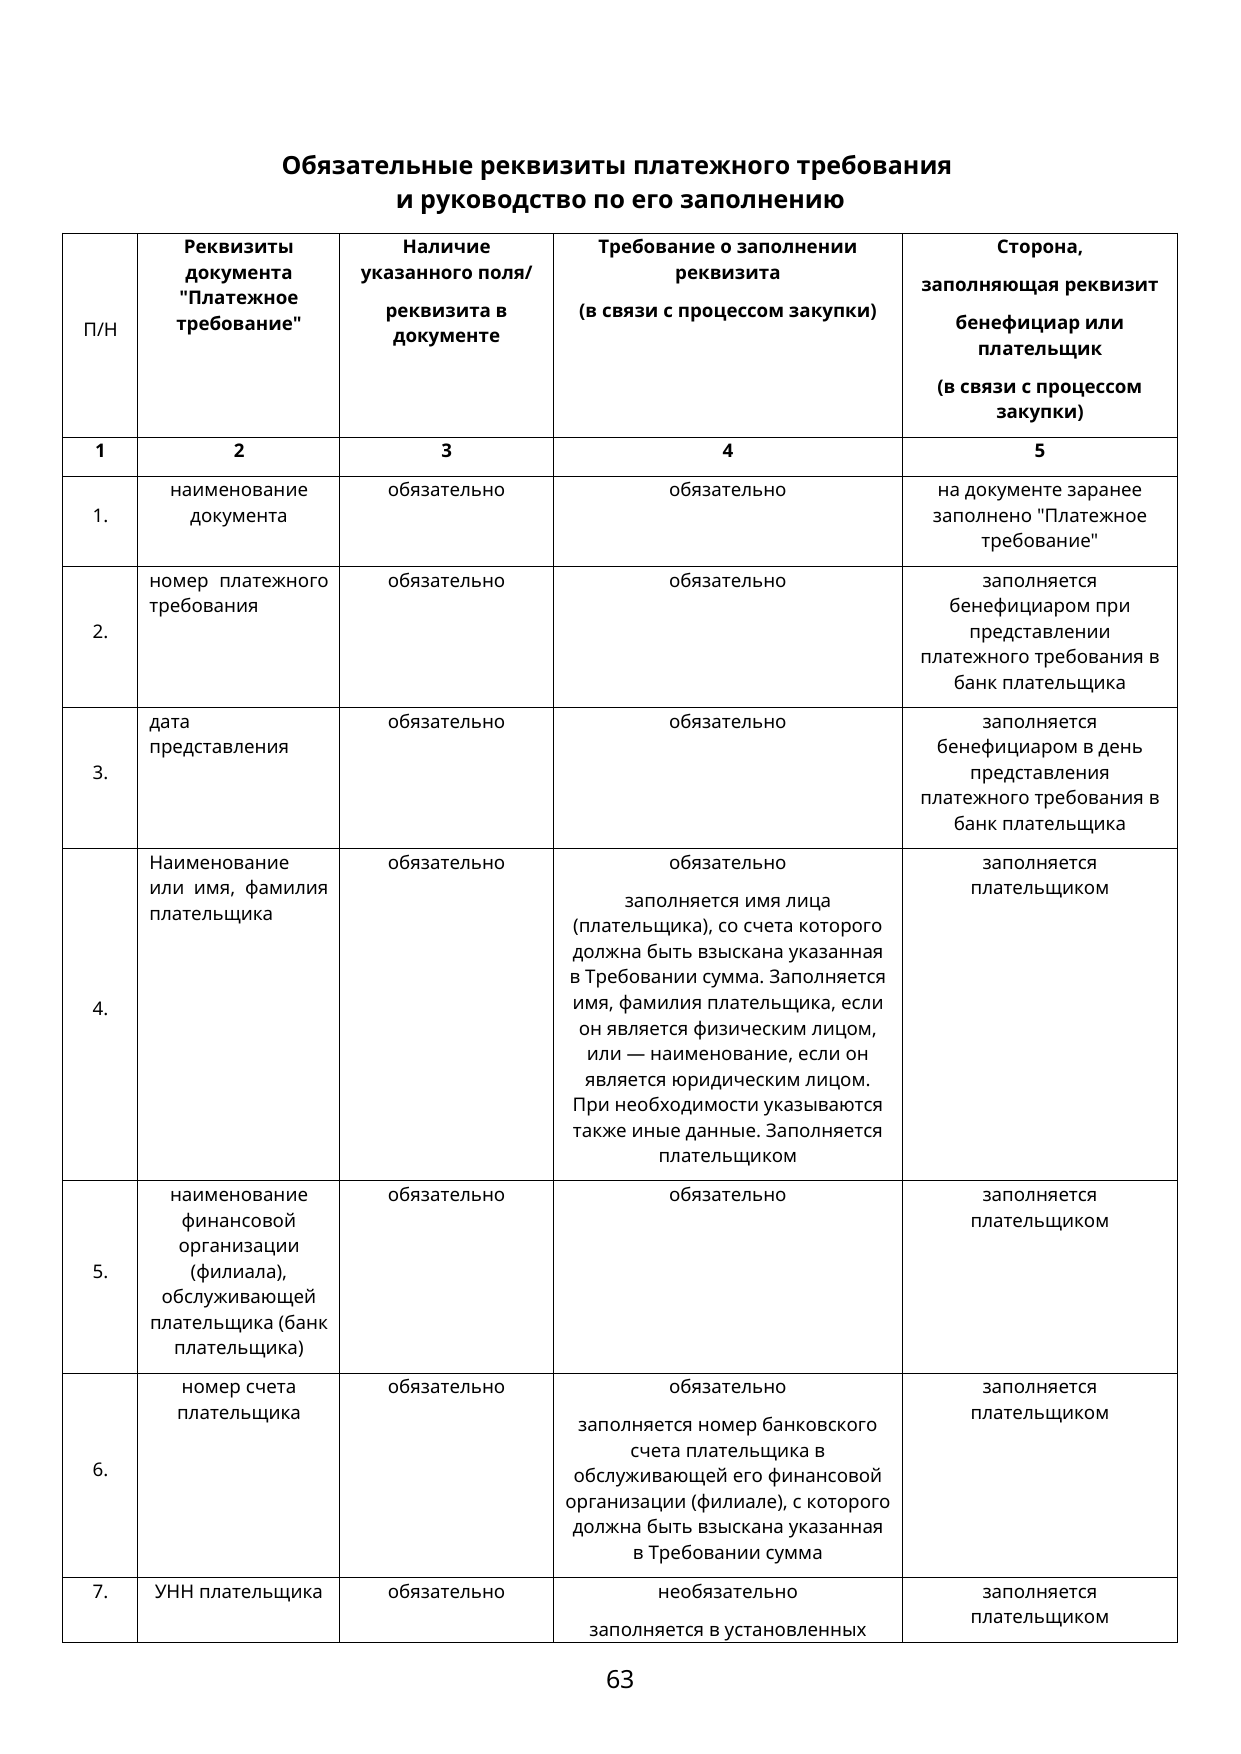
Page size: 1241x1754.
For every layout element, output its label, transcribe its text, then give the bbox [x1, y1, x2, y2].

table_cell обязательно [554, 1181, 902, 1373]
table_cell дата представления [138, 708, 339, 848]
table_cell обязательно [554, 708, 902, 848]
table_cell обязательно [340, 477, 553, 566]
table_cell наименование финансовой организации (филиала), обслуживающей плательщика (банк плательщика) [138, 1181, 339, 1373]
table_cell 3 [340, 438, 553, 476]
table_cell на документе заранее заполнено "Платежное требование" [903, 477, 1177, 566]
table_cell номер счета плательщика [138, 1374, 339, 1577]
table_cell обязательно [340, 1578, 553, 1642]
table_cell УНН плательщика [138, 1578, 339, 1642]
table_cell заполняется плательщиком [903, 1578, 1177, 1642]
table_cell заполняется бенефициаром в день представления платежного требования в банк плательщика [903, 708, 1177, 848]
table_cell 1 [63, 438, 137, 476]
table_cell 4 [554, 438, 902, 476]
table_cell заполняется бенефициаром при представлении платежного требования в банк плательщика [903, 567, 1177, 707]
table_cell наименование документа [138, 477, 339, 566]
table_cell 5. [63, 1181, 137, 1373]
table_cell обязательно [340, 1374, 553, 1577]
table_cell номер платежного требования [138, 567, 339, 707]
table_cell заполняется плательщиком [903, 1374, 1177, 1577]
table_cell 5 [903, 438, 1177, 476]
table_header Сторона, заполняющая реквизит бенефициар или плательщик (в связи с процессом закупки) [903, 234, 1177, 437]
table_header Требование о заполнении реквизита (в связи с процессом закупки) [554, 234, 902, 437]
table_cell заполняется плательщиком [903, 849, 1177, 1180]
table_cell 3. [63, 708, 137, 848]
table_cell обязательно [554, 477, 902, 566]
table_cell обязательно [340, 1181, 553, 1373]
table_cell обязательно [554, 567, 902, 707]
table_header П/Н [63, 234, 137, 437]
table_cell Наименование или имя, фамилия плательщика [138, 849, 339, 1180]
table_cell обязательно [340, 567, 553, 707]
table_cell 2 [138, 438, 339, 476]
table_cell 4. [63, 849, 137, 1180]
table_header Наличие указанного поля/ реквизита в документе [340, 234, 553, 437]
table_cell заполняется плательщиком [903, 1181, 1177, 1373]
table_cell обязательно заполняется номер банковского счета плательщика в обслуживающей его финансовой организации (филиале), с которого должна быть взыскана указанная в Требовании сумма [554, 1374, 902, 1577]
table_cell 1. [63, 477, 137, 566]
table_cell обязательно заполняется имя лица (плательщика), со счета которого должна быть взыскана указанная в Требовании сумма. Заполняется имя, фамилия плательщика, если он является физическим лицом, или — наименование, если он является юридическим лицом. При необходимости указываются также иные данные. Заполняется плательщиком [554, 849, 902, 1180]
table_header Реквизиты документа "Платежное требование" [138, 234, 339, 437]
table_cell 6. [63, 1374, 137, 1577]
table_cell обязательно [340, 708, 553, 848]
table_cell 7. [63, 1578, 137, 1642]
text Обязательные реквизиты платежного требования и руководство по его заполнению [207, 148, 1034, 216]
table_cell обязательно [340, 849, 553, 1180]
table_cell 2. [63, 567, 137, 707]
